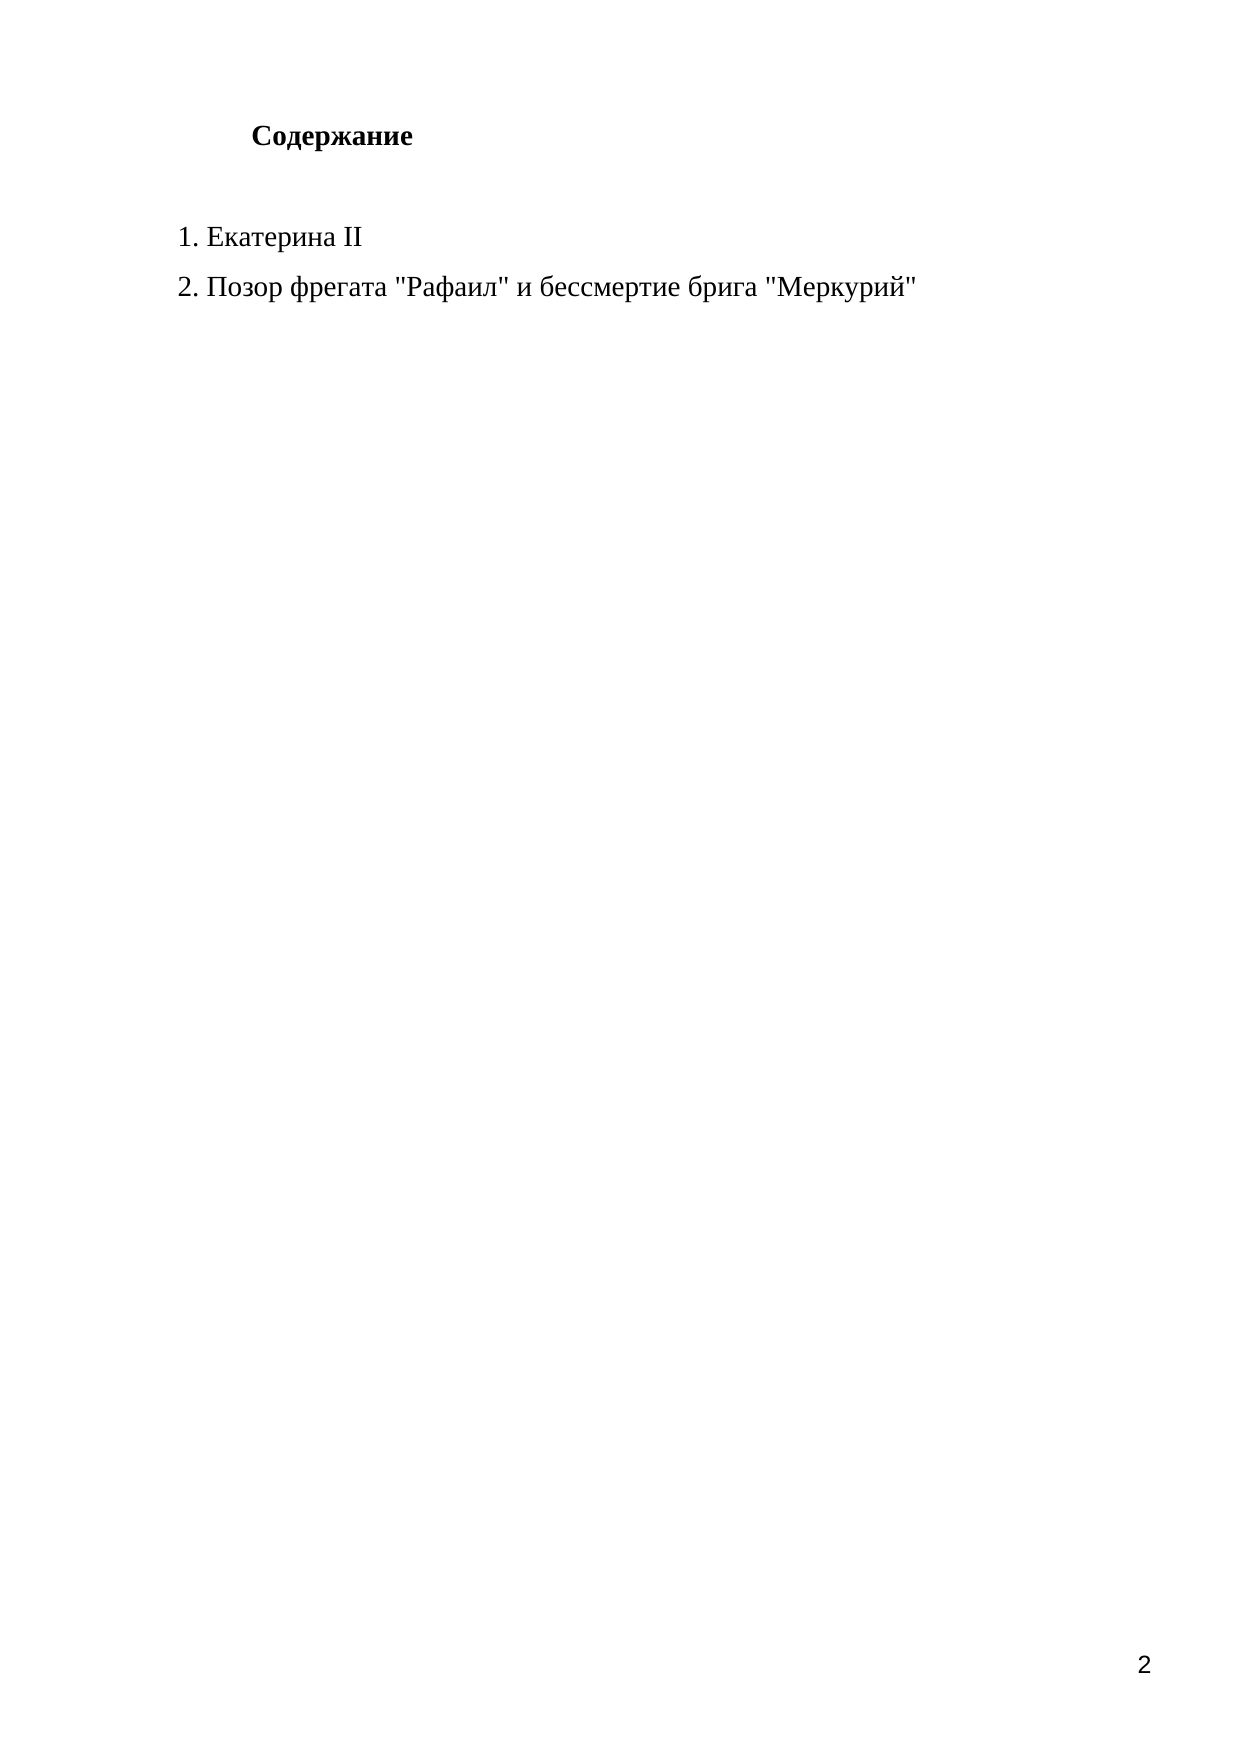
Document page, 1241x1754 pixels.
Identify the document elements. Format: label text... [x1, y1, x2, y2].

text 2. Позор фрегата "Рафаил" и бессмертие брига "Меркурий" [177, 269, 1152, 303]
text Содержание [177, 118, 1152, 152]
text 1. Екатерина II [177, 219, 1152, 252]
